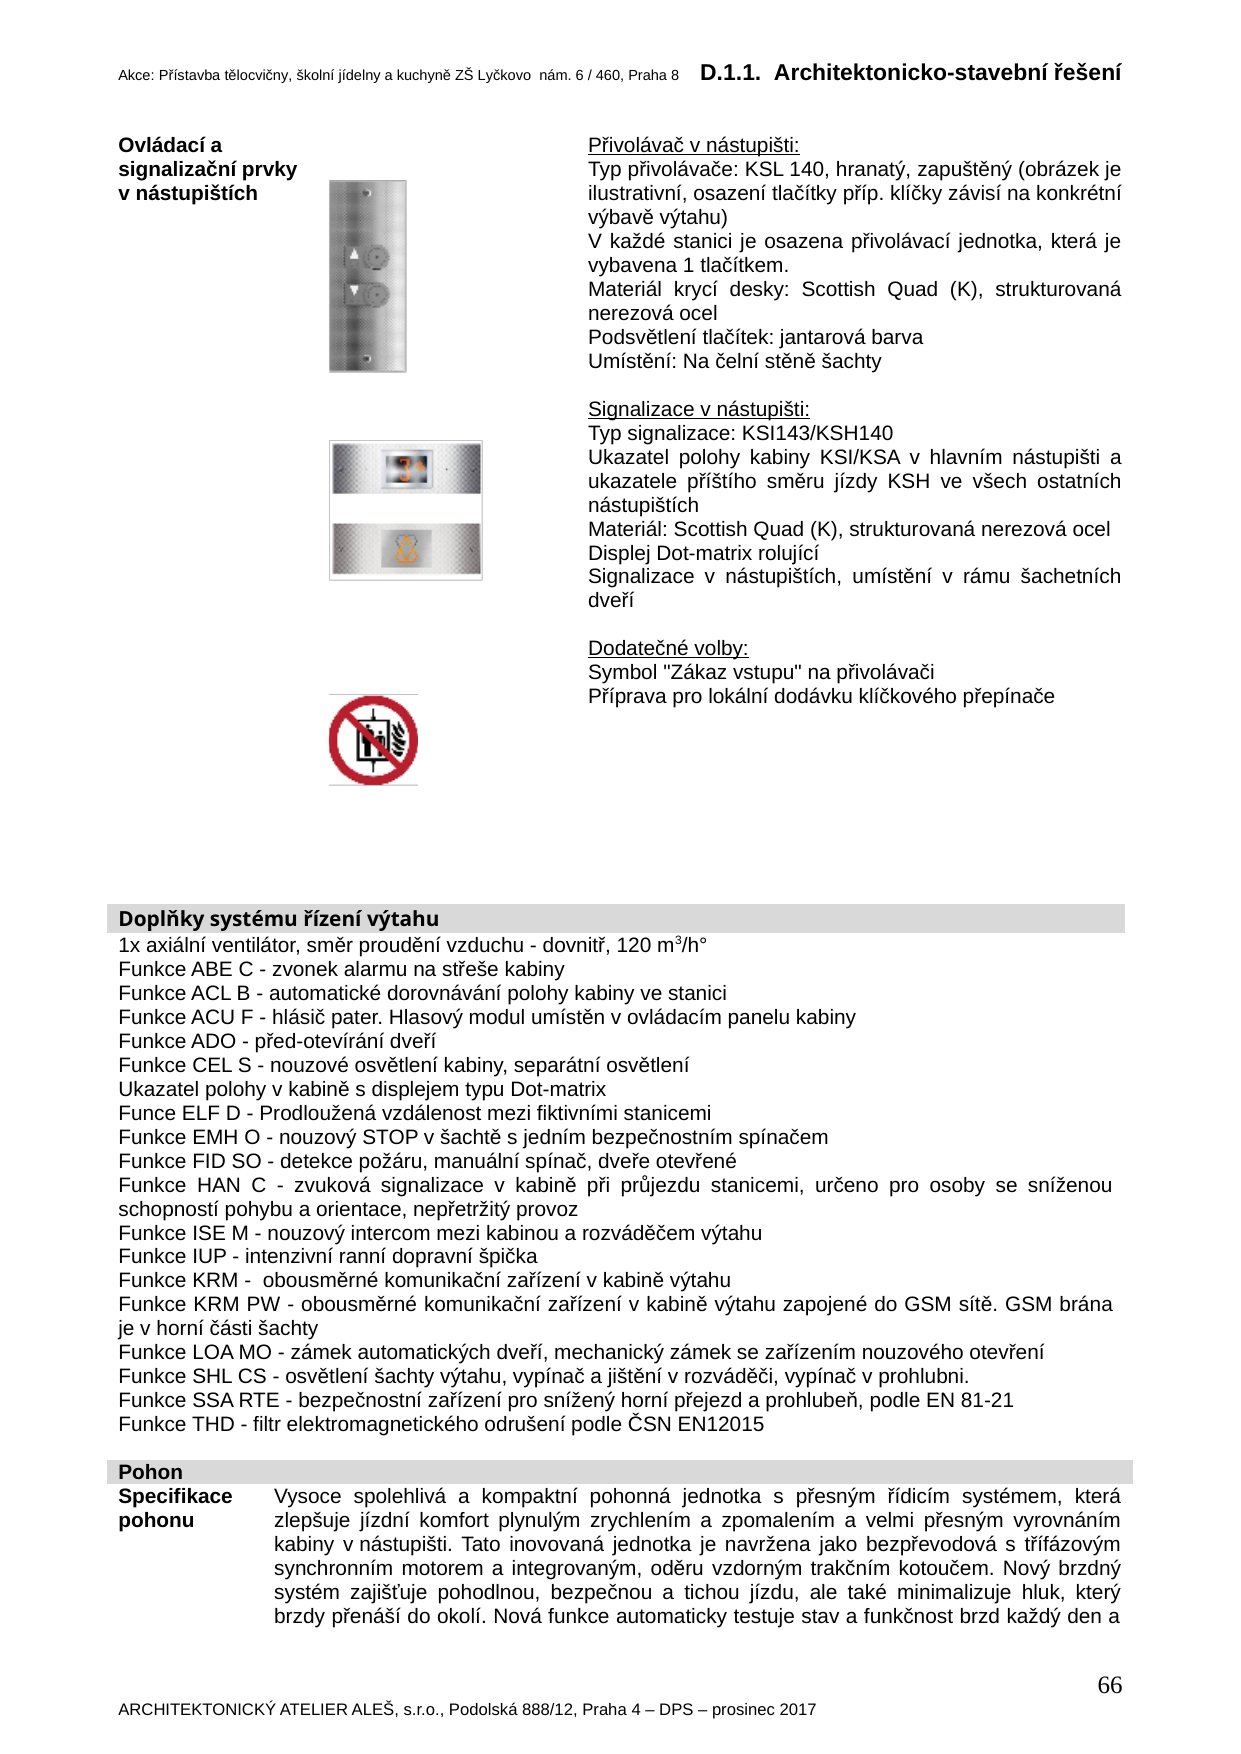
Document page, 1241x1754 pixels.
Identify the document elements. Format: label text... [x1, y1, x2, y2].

table_header Doplňky systému řízení výtahu [107, 904, 1125, 933]
table_cell 1x axiální ventilátor, směr proudění vzduchu - dovnitř, 120 m3/h° [107, 933, 1125, 957]
table_cell Ovládací a signalizační prvky v nástupištích [107, 133, 318, 880]
table_cell Funkce ABE C - zvonek alarmu na střeše kabiny [107, 957, 1125, 981]
table_cell Specifikace pohonu [107, 1484, 263, 1628]
table_cell Přivolávač v nástupišti: Typ přivolávače: KSL 140, hranatý, zapuštěný (obrázek je ilustrativní, osazení tlačítky příp. klíčky závisí na konkrétní výbavě výtahu) V každé stanici je osazena přivolávací jednotka, která je vybavena 1 tlačítkem. Materiál krycí desky: Scottish Quad (K), strukturovaná nerezová ocel Podsvětlení tlačítek: jantarová barva Umístění: Na čelní stěně šachty Signalizace v nástupišti: Typ signalizace: KSI143/KSH140 Ukazatel polohy kabiny KSI/KSA v hlavním nástupišti a ukazatele příštího směru jízdy KSH ve všech ostatních nástupištích Materiál: Scottish Quad (K), strukturovaná nerezová ocel Displej Dot-matrix rolující Signalizace v nástupištích, umístění v rámu šachetních dveří Dodatečné volby: Symbol "Zákaz vstupu" na přivolávači Příprava pro lokální dodávku klíčkového přepínače [577, 133, 1133, 880]
picture [328, 693, 418, 787]
table_cell Funkce SSA RTE - bezpečnostní zařízení pro snížený horní přejezd a prohlubeň, podle EN 81-21 [107, 1388, 1125, 1412]
table_cell Funkce EMH O - nouzový STOP v šachtě s jedním bezpečnostním spínačem [107, 1125, 1125, 1148]
table_cell Funkce ACL B - automatické dorovnávání polohy kabiny ve stanici [107, 981, 1125, 1005]
table_cell Funkce ACU F - hlásič pater. Hlasový modul umístěn v ovládacím panelu kabiny [107, 1005, 1125, 1029]
table_cell Funkce CEL S - nouzové osvětlení kabiny, separátní osvětlení [107, 1053, 1125, 1077]
table_cell Funkce KRM PW - obousměrné komunikační zařízení v kabině výtahu zapojené do GSM sítě. GSM brána je v horní části šachty [107, 1292, 1125, 1340]
table_cell Funkce SHL CS - osvětlení šachty výtahu, vypínač a jištění v rozváděči, vypínač v prohlubni. [107, 1364, 1125, 1388]
table_cell Funkce THD - filtr elektromagnetického odrušení podle ČSN EN12015 [107, 1412, 1125, 1436]
picture [328, 180, 408, 374]
table_cell Funkce HAN C - zvuková signalizace v kabině při průjezdu stanicemi, určeno pro osoby se sníženou schopností pohybu a orientace, nepřetržitý provoz [107, 1173, 1125, 1220]
table_header Pohon [107, 1460, 1133, 1484]
table_cell Funkce LOA MO - zámek automatických dveří, mechanický zámek se zařízením nouzového otevření [107, 1340, 1125, 1364]
table_cell Funkce KRM - obousměrné komunikační zařízení v kabině výtahu [107, 1268, 1125, 1292]
table_cell Funkce IUP - intenzivní ranní dopravní špička [107, 1244, 1125, 1268]
table_cell Funkce FID SO - detekce požáru, manuální spínač, dveře otevřené [107, 1149, 1125, 1172]
picture [328, 439, 484, 582]
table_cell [263, 1484, 1133, 1628]
table_cell [318, 133, 577, 880]
table_cell Funkce ADO - před-otevírání dveří [107, 1029, 1125, 1053]
table_cell Ukazatel polohy v kabině s displejem typu Dot-matrix [107, 1077, 1125, 1101]
table_cell Funce ELF D - Prodloužená vzdálenost mezi fiktivními stanicemi [107, 1101, 1125, 1124]
table_cell Funkce ISE M - nouzový intercom mezi kabinou a rozváděčem výtahu [107, 1220, 1125, 1244]
